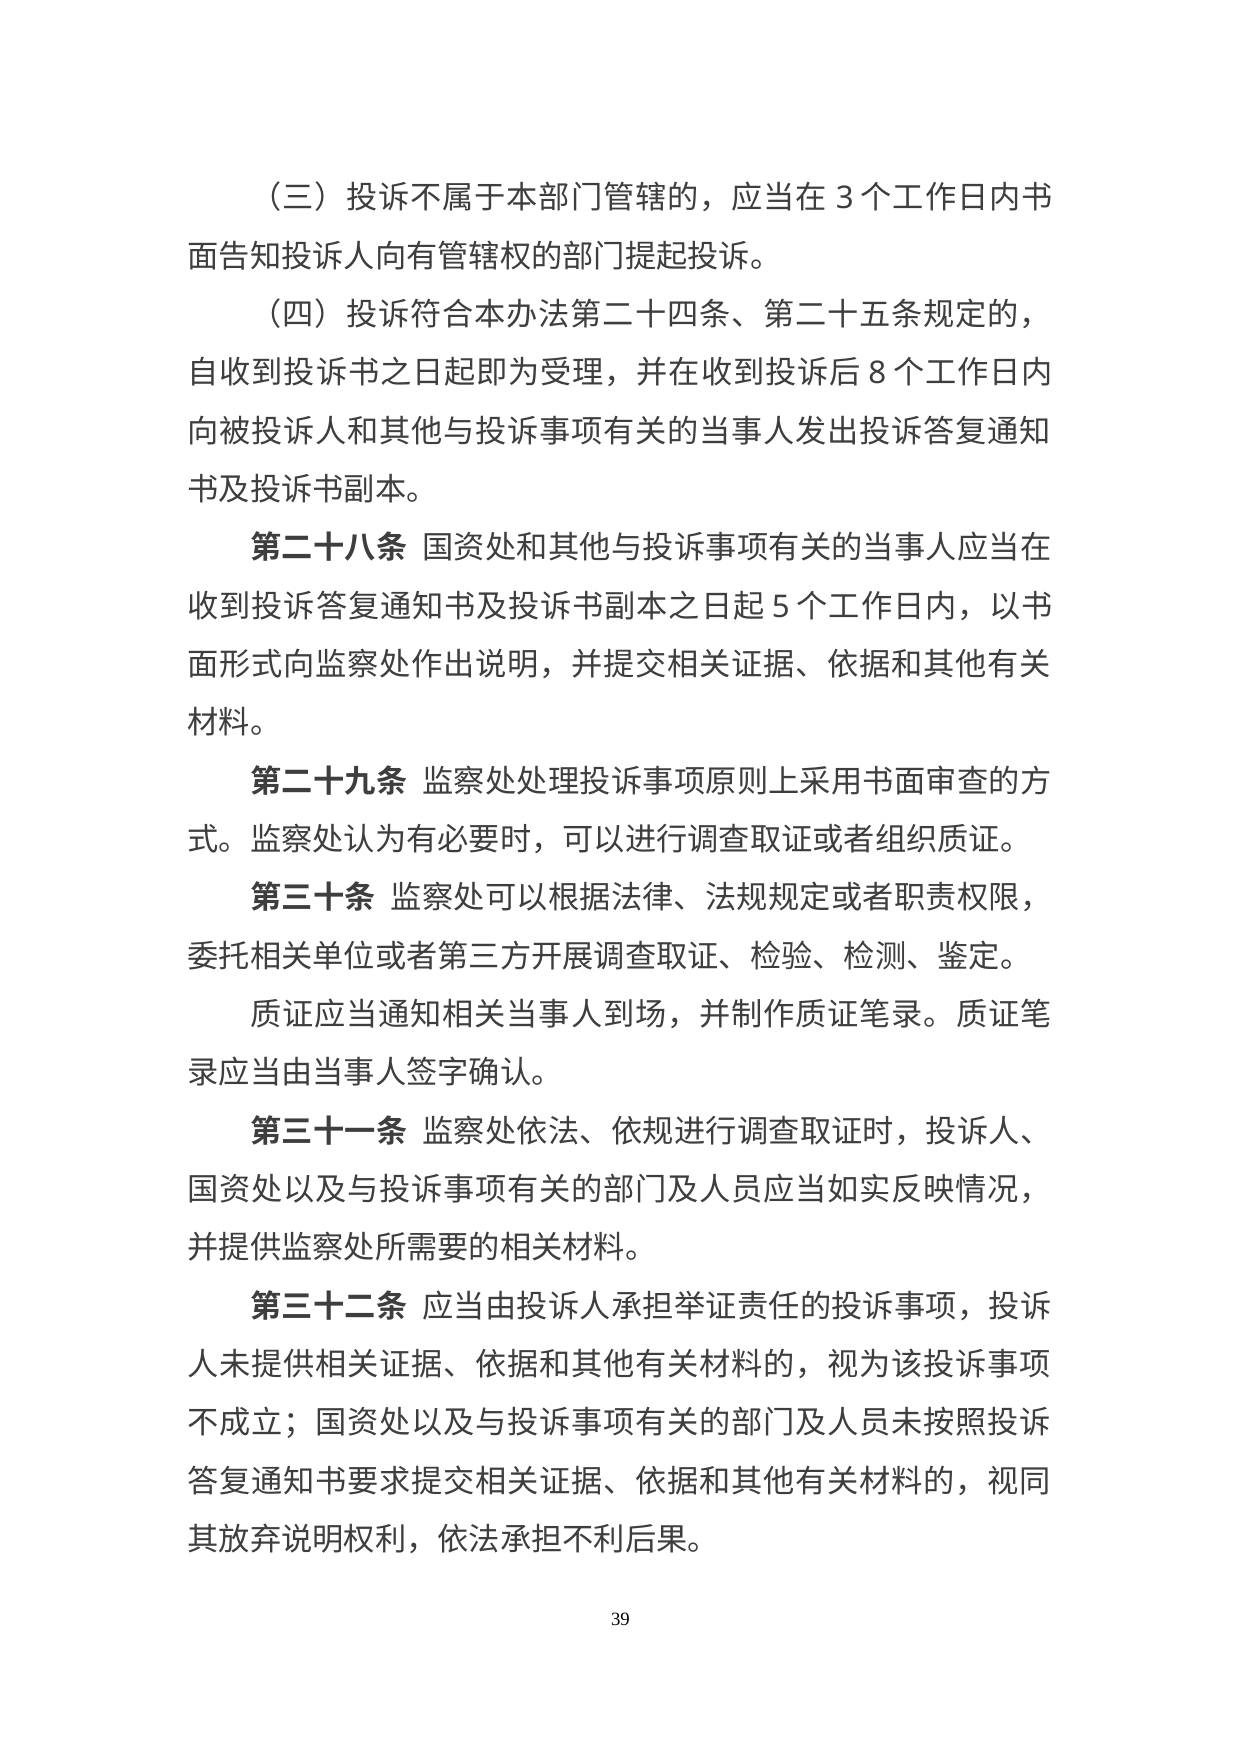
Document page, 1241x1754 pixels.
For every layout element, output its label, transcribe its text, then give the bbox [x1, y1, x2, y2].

text 第三十二条 应当由投诉人承担举证责任的投诉事项，投诉人未提供相关证据、依据和其他有关材料的，视为该投诉事项不成立；国资处以及与投诉事项有关的部门及人员未按照投诉答复通知书要求提交相关证据、依据和其他有关材料的，视同其放弃说明权利，依法承担不利后果。 [187, 1270, 1053, 1562]
text 第二十九条 监察处处理投诉事项原则上采用书面审查的方式。监察处认为有必要时，可以进行调查取证或者组织质证。 [187, 745, 1053, 862]
text 质证应当通知相关当事人到场，并制作质证笔录。质证笔录应当由当事人签字确认。 [187, 979, 1053, 1095]
text （三）投诉不属于本部门管辖的，应当在3个工作日内书面告知投诉人向有管辖权的部门提起投诉。 [187, 162, 1053, 279]
text （四）投诉符合本办法第二十四条、第二十五条规定的，自收到投诉书之日起即为受理，并在收到投诉后8个工作日内向被投诉人和其他与投诉事项有关的当事人发出投诉答复通知书及投诉书副本。 [187, 279, 1053, 512]
text 第三十条 监察处可以根据法律、法规规定或者职责权限，委托相关单位或者第三方开展调查取证、检验、检测、鉴定。 [187, 862, 1053, 979]
text 第三十一条 监察处依法、依规进行调查取证时，投诉人、国资处以及与投诉事项有关的部门及人员应当如实反映情况，并提供监察处所需要的相关材料。 [187, 1095, 1053, 1270]
text 第二十八条 国资处和其他与投诉事项有关的当事人应当在收到投诉答复通知书及投诉书副本之日起5个工作日内，以书面形式向监察处作出说明，并提交相关证据、依据和其他有关材料。 [187, 512, 1053, 745]
